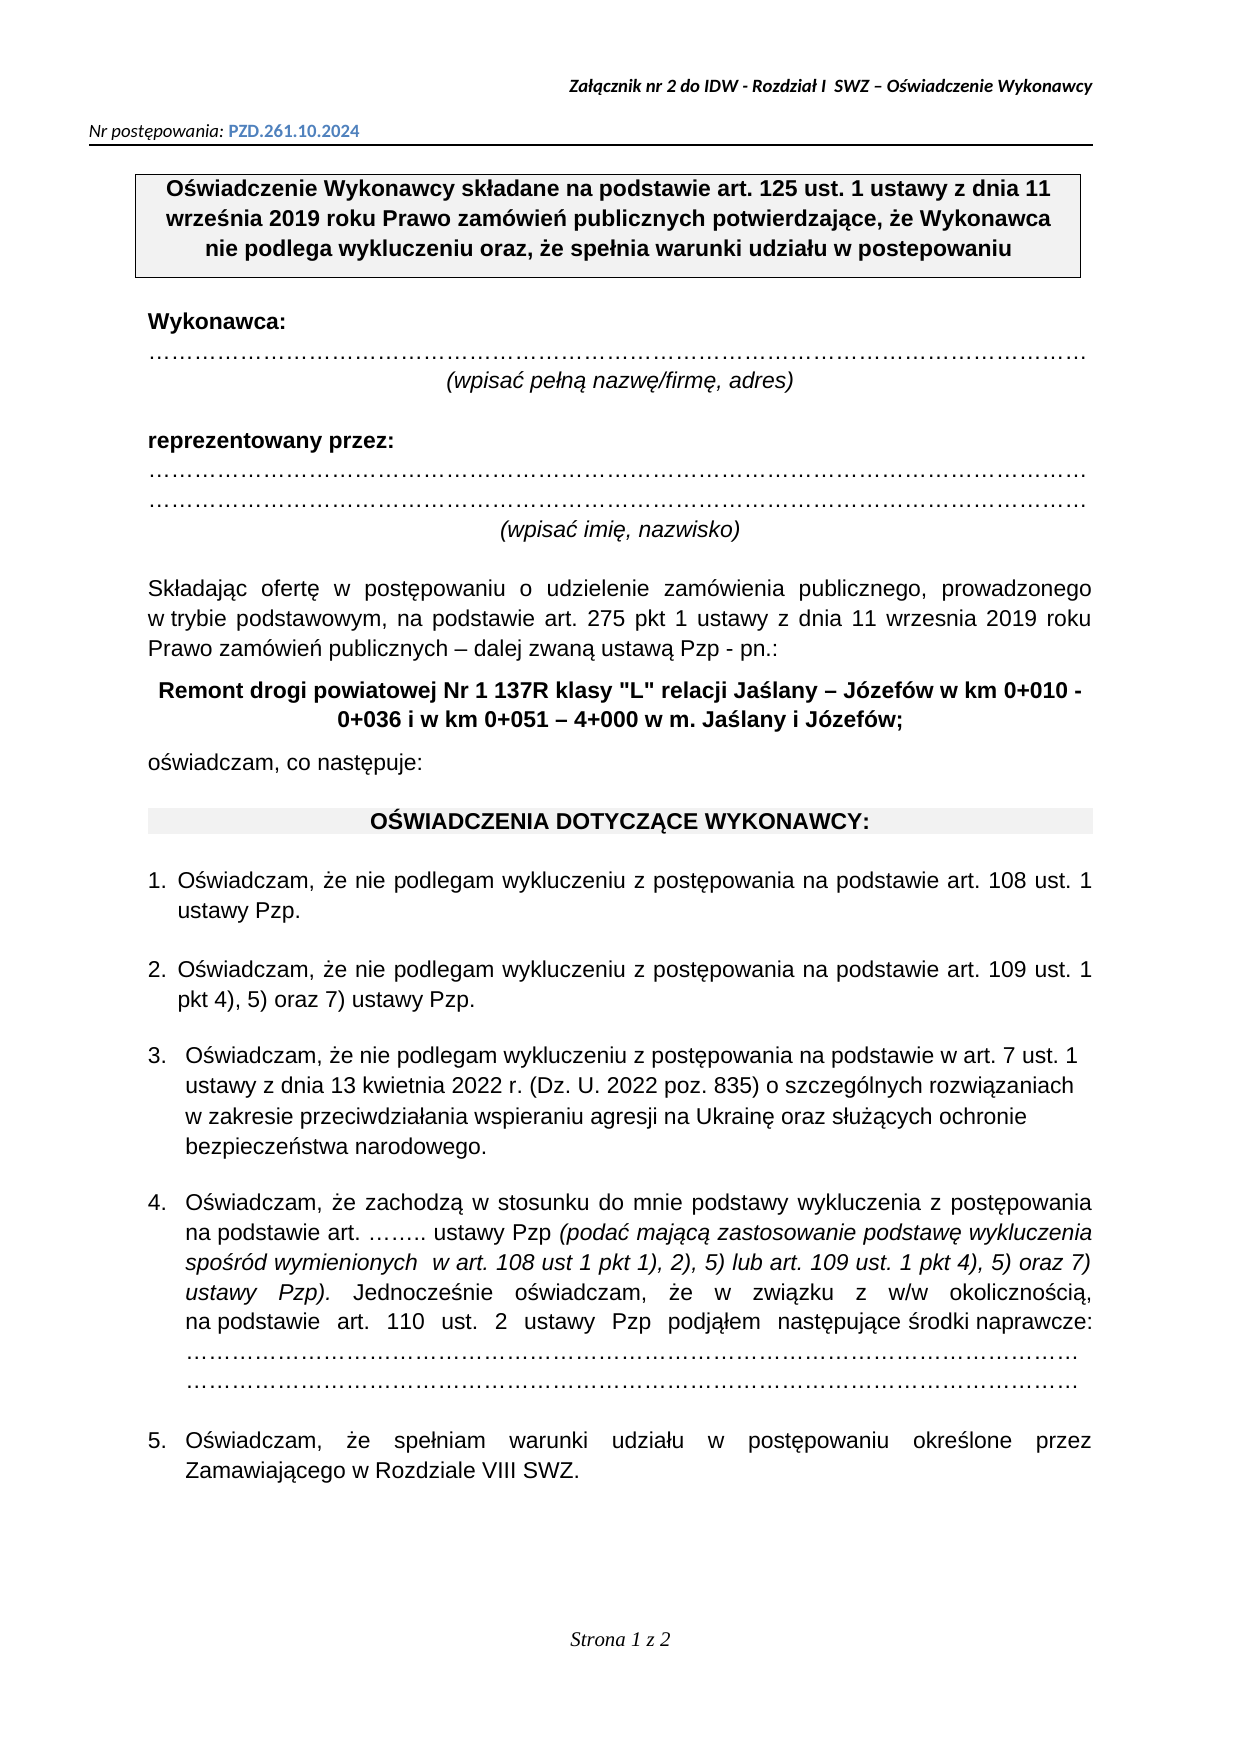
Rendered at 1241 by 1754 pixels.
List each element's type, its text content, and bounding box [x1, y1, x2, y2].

text …………………………………………………………………………………………………………… [148, 338, 1093, 364]
text …………………………………………………………………………………………………………… [148, 456, 1093, 483]
text oświadczam, co następuje: [148, 749, 1093, 775]
list Oświadczam, że nie podlegam wykluczeniu z postępowania na podstawie art. 108 ust. 1 ustawy Pzp. [148, 867, 1093, 923]
list Oświadczam, że nie podlegam wykluczeniu z postępowania na podstawie w art. 7 ust. 1 ustawy z dnia 13 kwietnia 2022 r. (Dz. U. 2022 poz. 835) o szczególnych rozwiązaniach w zakresie przeciwdziałania wspieraniu agresji na Ukrainę oraz służących ochronie bezpieczeństwa narodowego. [148, 1042, 1093, 1159]
text Remont drogi powiatowej Nr 1 137R klasy "L" relacji Jaślany – Józefów w km 0+010 - 0+036 i w km 0+051 – 4+000 w m. Jaślany i Józefów; [148, 677, 1093, 733]
text Składając ofertę w postępowaniu o udzielenie zamówienia publicznego, prowadzonego w trybie podstawowym, na podstawie art. 275 pkt 1 ustawy z dnia 11 wrzesnia 2019 roku Prawo zamówień publicznych – dalej zwaną ustawą Pzp - pn.: [148, 575, 1093, 661]
list Oświadczam, że nie podlegam wykluczeniu z postępowania na podstawie art. 109 ust. 1 pkt 4), 5) oraz 7) ustawy Pzp. [148, 956, 1093, 1012]
text (wpisać imię, nazwisko) [148, 516, 1093, 542]
text (wpisać pełną nazwę/firmę, adres) [148, 367, 1093, 394]
text reprezentowany przez: [148, 427, 1093, 453]
table_header Oświadczenie Wykonawcy składane na podstawie art. 125 ust. 1 ustawy z dnia 11 września 2019 roku Prawo zamówień publicznych potwierdzające, że Wykonawca nie podlega wykluczeniu oraz, że spełnia warunki udziału w postepowaniu [136, 175, 1080, 277]
list Oświadczam, że spełniam warunki udziału w postępowaniu określone przez Zamawiającego w Rozdziale VIII SWZ. [148, 1427, 1093, 1483]
text Wykonawca: [148, 308, 1093, 334]
text …………………………………………………………………………………………………………… [148, 486, 1093, 512]
list Oświadczam, że zachodzą w stosunku do mnie podstawy wykluczenia z postępowania na podstawie art. …….. ustawy Pzp (podać mającą zastosowanie podstawę wykluczenia spośród wymienionych w art. 108 ust 1 pkt 1), 2), 5) lub art. 109 ust. 1 pkt 4), 5) oraz 7) ustawy Pzp). Jednocześnie oświadczam, że w związku z w/w okolicznością, na podstawie art. 110 ust. 2 ustawy Pzp podjąłem następujące środki naprawcze: ……………………………………………………………………………………………………………………………………………………………………………………………………………… [148, 1189, 1093, 1394]
text OŚWIADCZENIA DOTYCZĄCE WYKONAWCY: [148, 808, 1093, 834]
